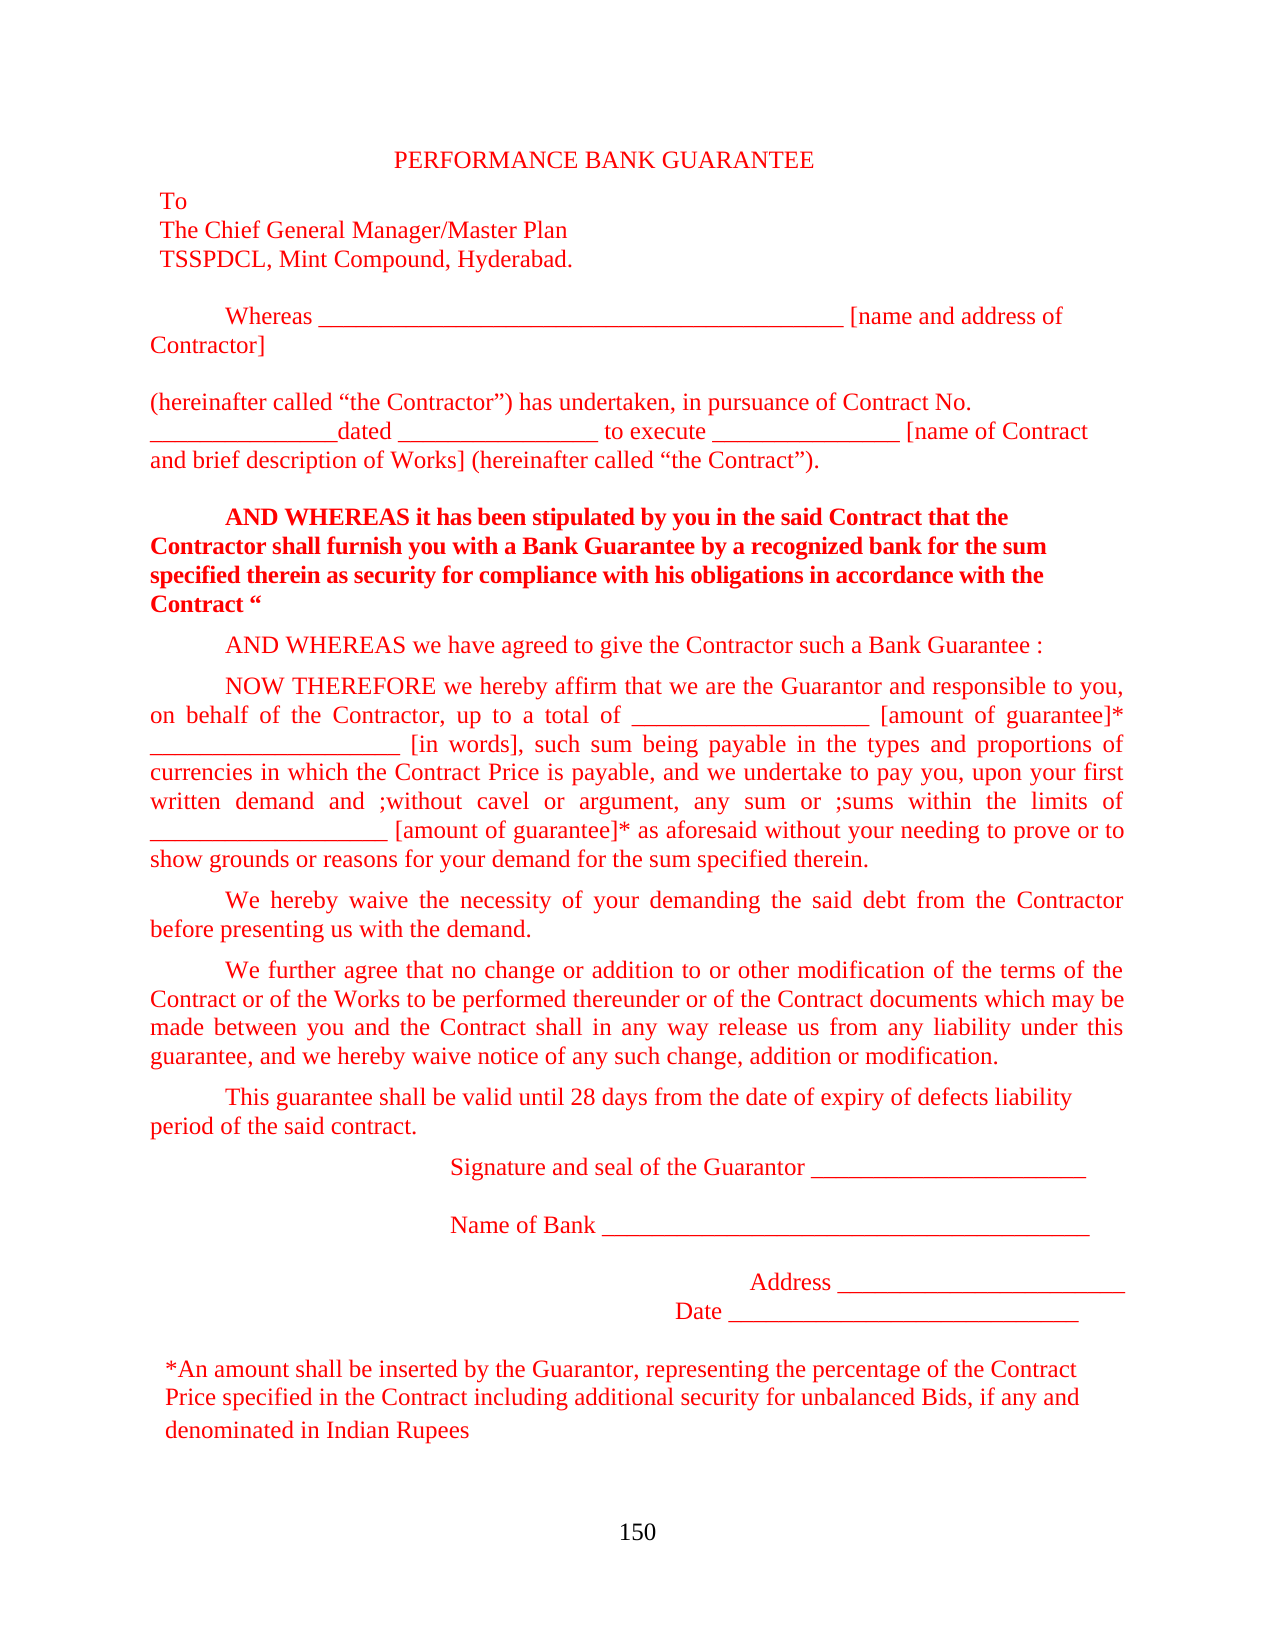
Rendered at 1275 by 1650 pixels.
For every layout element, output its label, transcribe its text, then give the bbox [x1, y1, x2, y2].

text We further agree that no change or addition to or other modification of the terms of the Contract or of the Works to be performed thereunder or of the Contract documents which may be made between you and the Contract shall in any way release us from any liability under this guarantee, and we hereby waive notice of any such change, addition or modification. [150, 955, 1125, 1070]
text The Chief General Manager/Master Plan [159, 215, 1125, 244]
text (hereinafter called “the Contractor”) has undertaken, in pursuance of Contract No. _______________dated ________________ to execute _______________ [name of Contract and brief description of Works] (hereinafter called “the Contract”). [150, 387, 1125, 474]
text PERFORMANCE BANK GUARANTEE [225, 145, 1125, 174]
text TSSPDCL, Mint Compound, Hyderabad. [159, 244, 1125, 272]
text Date ____________________________ [150, 1296, 1125, 1325]
text Whereas __________________________________________ [name and address of Contractor] [150, 301, 1125, 359]
text AND WHEREAS we have agreed to give the Contractor such a Bank Guarantee : [150, 630, 1125, 659]
text NOW THEREFORE we hereby affirm that we are the Guarantor and responsible to you, on behalf of the Contractor, up to a total of ___________________ [amount of guarantee]* ____________________ [in words], such sum being payable in the types and proportions of currencies in which the Contract Price is payable, and we undertake to pay you, upon your first written demand and ;without cavel or argument, any sum or ;sums within the limits of ___________________ [amount of guarantee]* as aforesaid without your needing to prove or to show grounds or reasons for your demand for the sum specified therein. [150, 671, 1125, 872]
text Signature and seal of the Guarantor ______________________ [150, 1152, 1125, 1181]
text To [159, 186, 1125, 215]
text Address _______________________ [150, 1267, 1125, 1296]
text This guarantee shall be valid until 28 days from the date of expiry of defects liability period of the said contract. [150, 1082, 1125, 1140]
text We hereby waive the necessity of your demanding the said debt from the Contractor before presenting us with the demand. [150, 885, 1125, 942]
text *An amount shall be inserted by the Guarantor, representing the percentage of the Contract Price specified in the Contract including additional security for unbalanced Bids, if any and denominated in Indian Rupees [165, 1354, 1125, 1445]
text Name of Bank _______________________________________ [150, 1210, 1125, 1239]
text AND WHEREAS it has been stipulated by you in the said Contract that the Contractor shall furnish you with a Bank Guarantee by a recognized bank for the sum specified therein as security for compliance with his obligations in accordance with the Contract “ [150, 502, 1125, 617]
